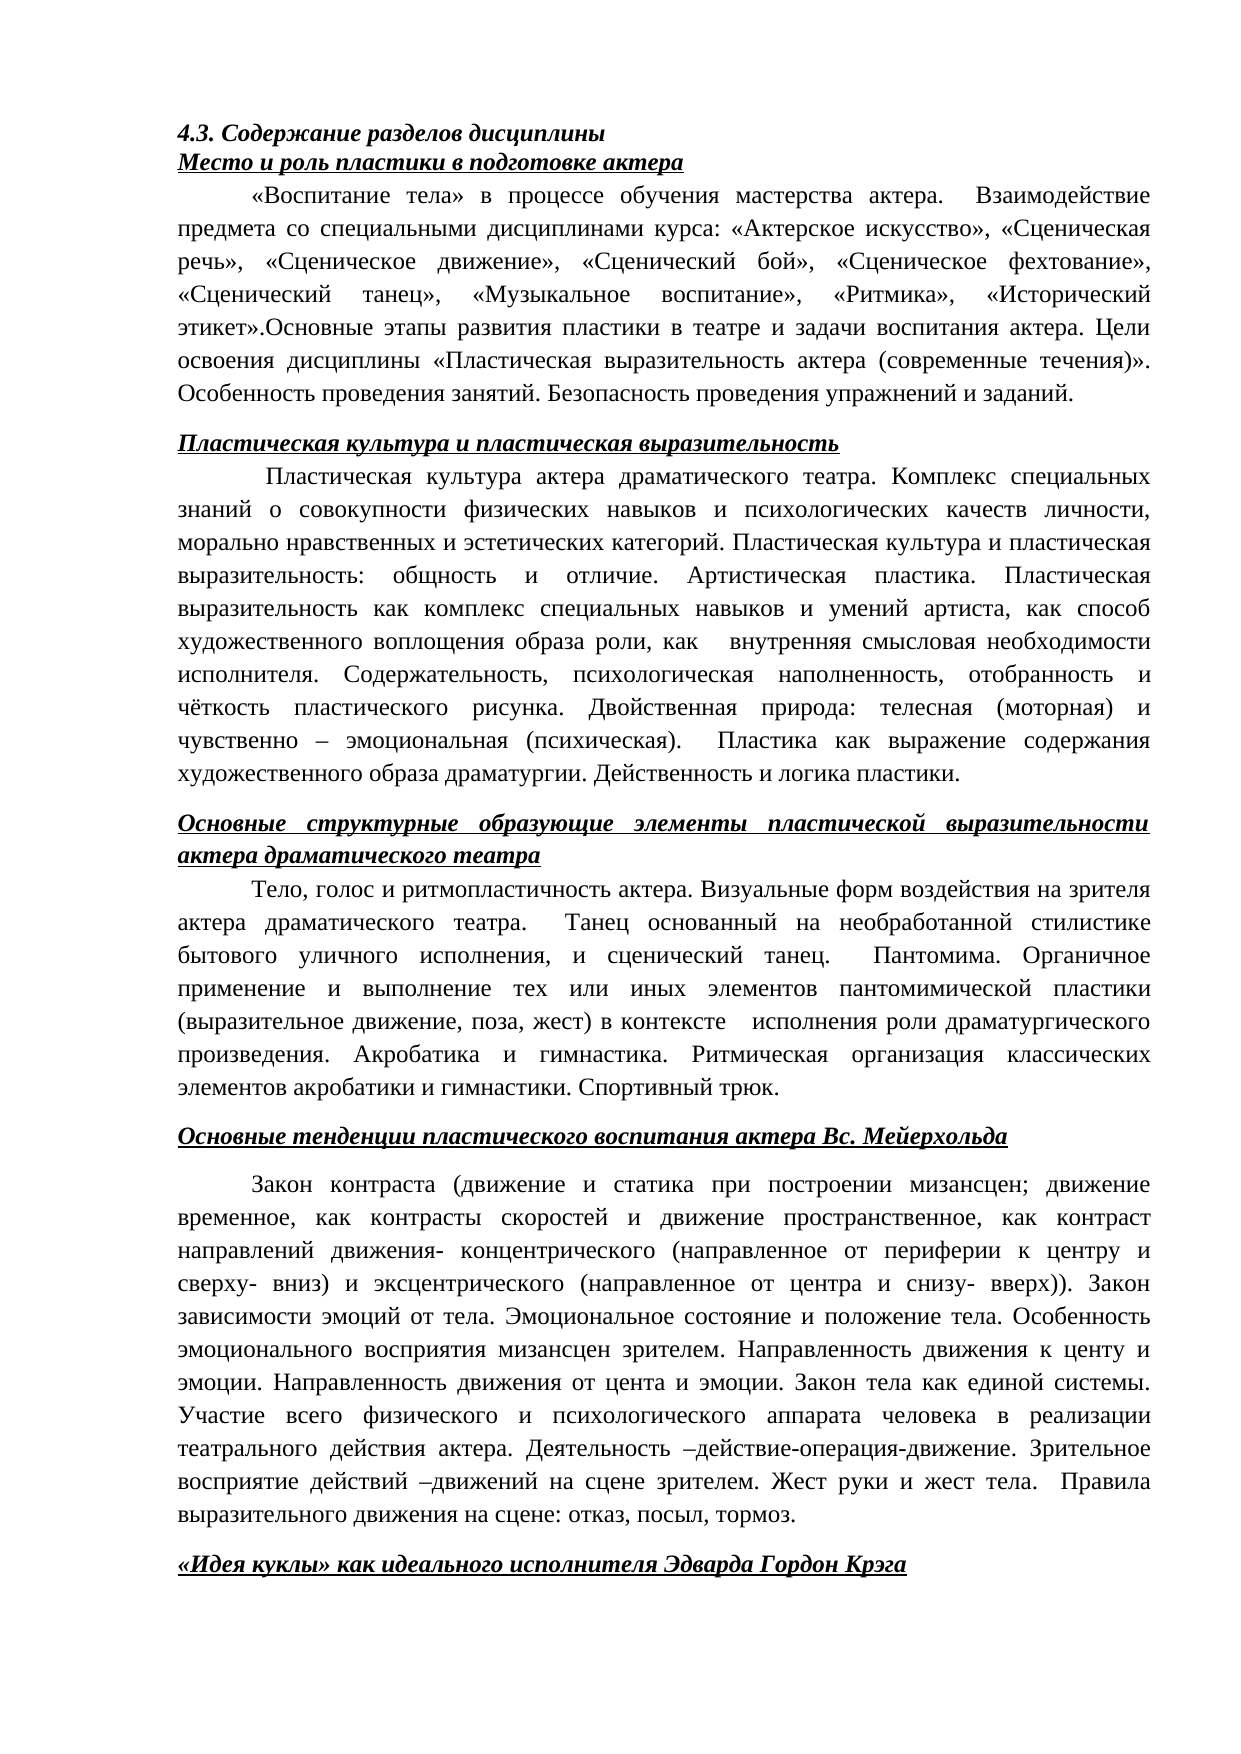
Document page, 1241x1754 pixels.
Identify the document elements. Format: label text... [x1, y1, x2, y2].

text Место и роль пластики в подготовке актера [177, 147, 1152, 176]
text «Идея куклы» как идеального исполнителя Эдварда Гордон Крэга [177, 1549, 1152, 1578]
text 4.3. Содержание разделов дисциплины [177, 118, 1152, 147]
text Основные тенденции пластического воспитания актера Вс. Мейерхольда [177, 1121, 1152, 1150]
text Закон контраста (движение и статика при построении мизансцен; движение временное, как контрасты скоростей и движение пространственное, как контраст направлений движения- концентрического (направленное от периферии к центру и сверху- вниз) и эксцентрического (направленное от центра и снизу- вверх)). Закон зависимости эмоций от тела. Эмоциональное состояние и положение тела. Особенность эмоционального восприятия мизансцен зрителем. Направленность движения к центу и эмоции. Направленность движения от цента и эмоции. Закон тела как единой системы. Участие всего физического и психологического аппарата человека в реализации театрального действия актера. Деятельность –действие-операция-движение. Зрительное восприятие действий –движений на сцене зрителем. Жест руки и жест тела. Правила выразительного движения на сцене: отказ, посыл, тормоз. [177, 1169, 1152, 1528]
text Пластическая культура и пластическая выразительность [177, 428, 1152, 456]
text Основные структурные образующие элементы пластической выразительности актера драматического театра [177, 808, 1152, 869]
text «Воспитание тела» в процессе обучения мастерства актера. Взаимодействие предмета со специальными дисциплинами курса: «Актерское искусство», «Сценическая речь», «Сценическое движение», «Сценический бой», «Сценическое фехтование», «Сценический танец», «Музыкальное воспитание», «Ритмика», «Исторический этикет».Основные этапы развития пластики в театре и задачи воспитания актера. Цели освоения дисциплины «Пластическая выразительность актера (современные течения)». Особенность проведения занятий. Безопасность проведения упражнений и заданий. [177, 180, 1152, 407]
text Пластическая культура актера драматического театра. Комплекс специальных знаний о совокупности физических навыков и психологических качеств личности, морально нравственных и эстетических категорий. Пластическая культура и пластическая выразительность: общность и отличие. Артистическая пластика. Пластическая выразительность как комплекс специальных навыков и умений артиста, как способ художественного воплощения образа роли, как внутренняя смысловая необходимости исполнителя. Содержательность, психологическая наполненность, отобранность и чёткость пластического рисунка. Двойственная природа: телесная (моторная) и чувственно – эмоциональная (психическая). Пластика как выражение содержания художественного образа драматургии. Действенность и логика пластики. [177, 461, 1152, 787]
text Тело, голос и ритмопластичность актера. Визуальные форм воздействия на зрителя актера драматического театра. Танец основанный на необработанной стилистике бытового уличного исполнения, и сценический танец. Пантомима. Органичное применение и выполнение тех или иных элементов пантомимической пластики (выразительное движение, поза, жест) в контексте исполнения роли драматургического произведения. Акробатика и гимнастика. Ритмическая организация классических элементов акробатики и гимнастики. Спортивный трюк. [177, 874, 1152, 1101]
